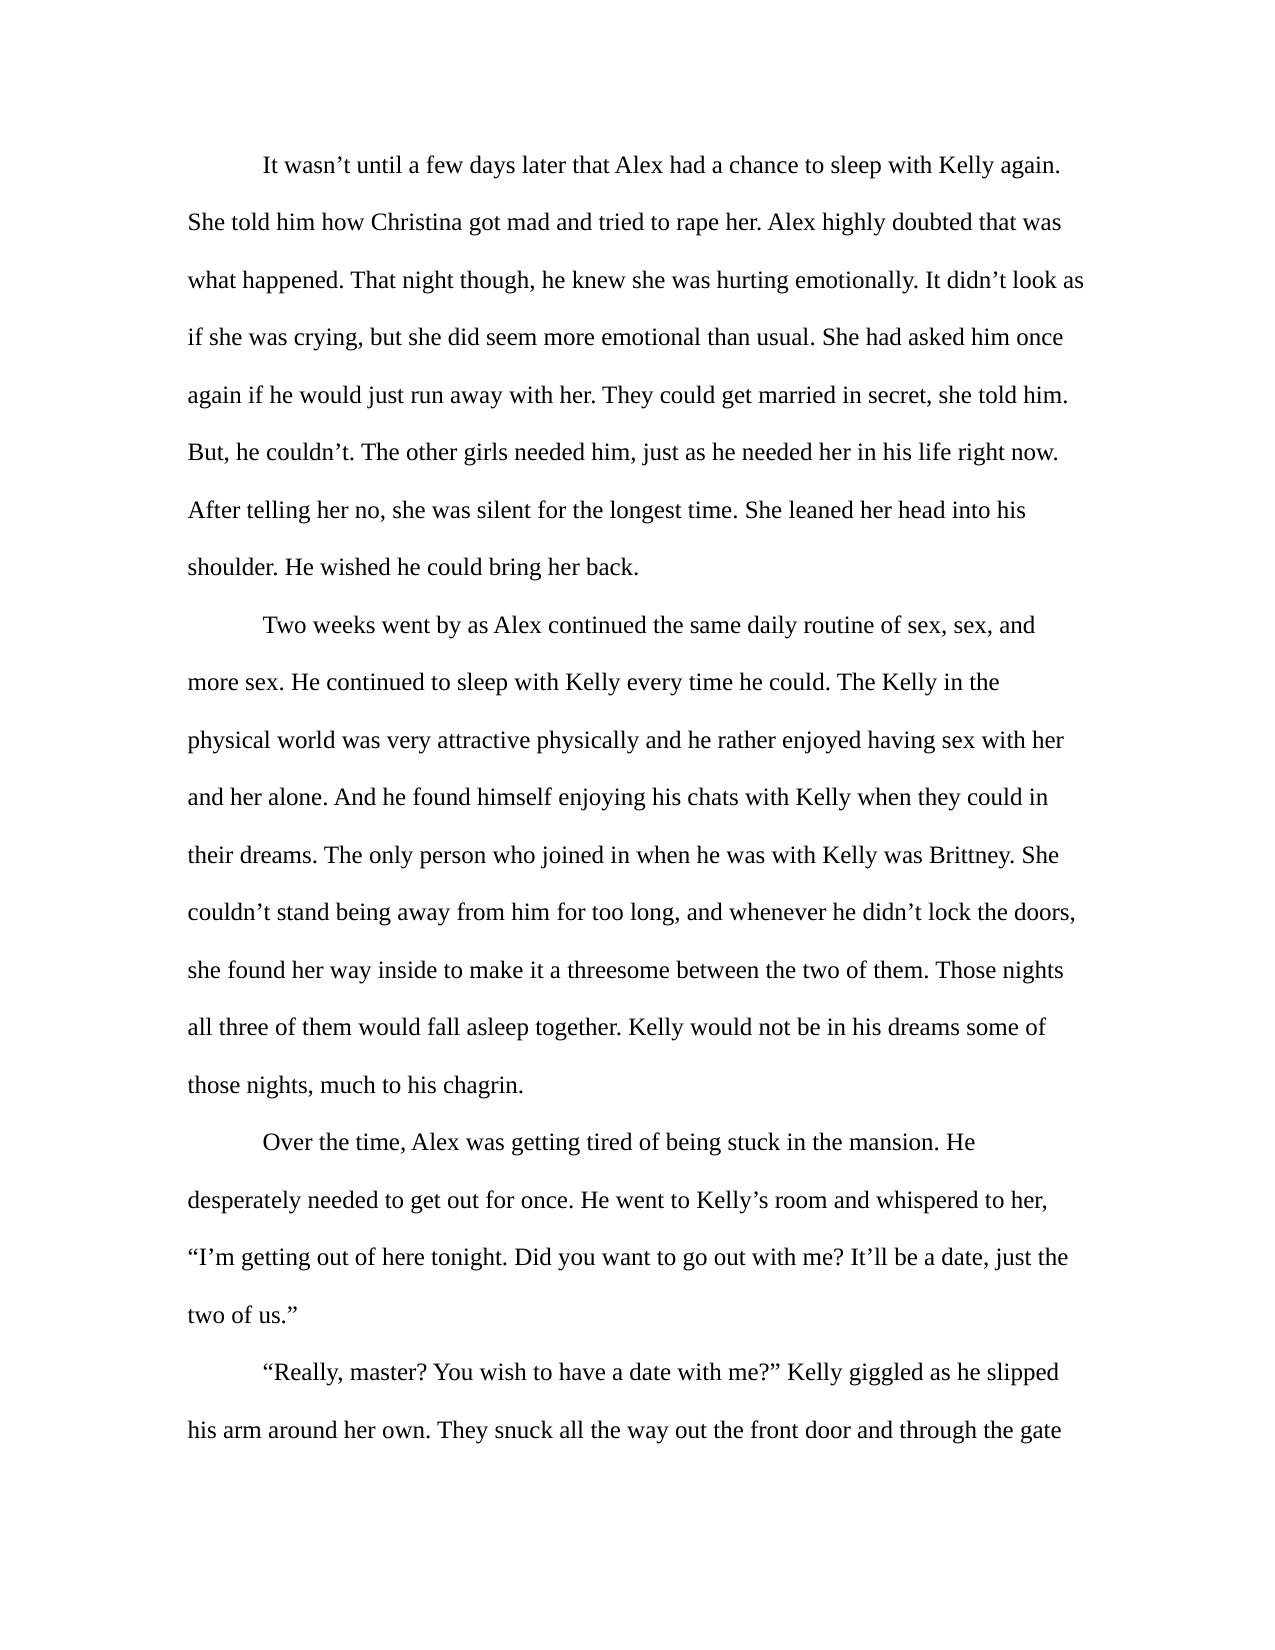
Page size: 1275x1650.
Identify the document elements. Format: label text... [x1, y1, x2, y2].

text Two weeks went by as Alex continued the same daily routine of sex, sex, and more sex. He continued to sleep with Kelly every time he could. The Kelly in the physical world was very attractive physically and he rather enjoyed having sex with her and her alone. And he found himself enjoying his chats with Kelly when they could in their dreams. The only person who joined in when he was with Kelly was Brittney. She couldn’t stand being away from him for too long, and whenever he didn’t lock the doors, she found her way inside to make it a threesome between the two of them. Those nights all three of them would fall asleep together. Kelly would not be in his dreams some of those nights, much to his chagrin. [187, 610, 1087, 1099]
text It wasn’t until a few days later that Alex had a chance to sleep with Kelly again. She told him how Christina got mad and tried to rape her. Alex highly doubted that was what happened. That night though, he knew she was hurting emotionally. It didn’t look as if she was crying, but she did seem more emotional than usual. She had asked him once again if he would just run away with her. They could get married in secret, she told him. But, he couldn’t. The other girls needed him, just as he needed her in his life right now. After telling her no, she was silent for the longest time. She leaned her head into his shoulder. He wished he could bring her back. [187, 150, 1087, 581]
text Over the time, Alex was getting tired of being stuck in the mansion. He desperately needed to get out for once. He went to Kelly’s room and whispered to her, “I’m getting out of here tonight. Did you want to go out with me? It’ll be a date, just the two of us.” [187, 1127, 1087, 1329]
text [187, 1357, 1087, 1444]
